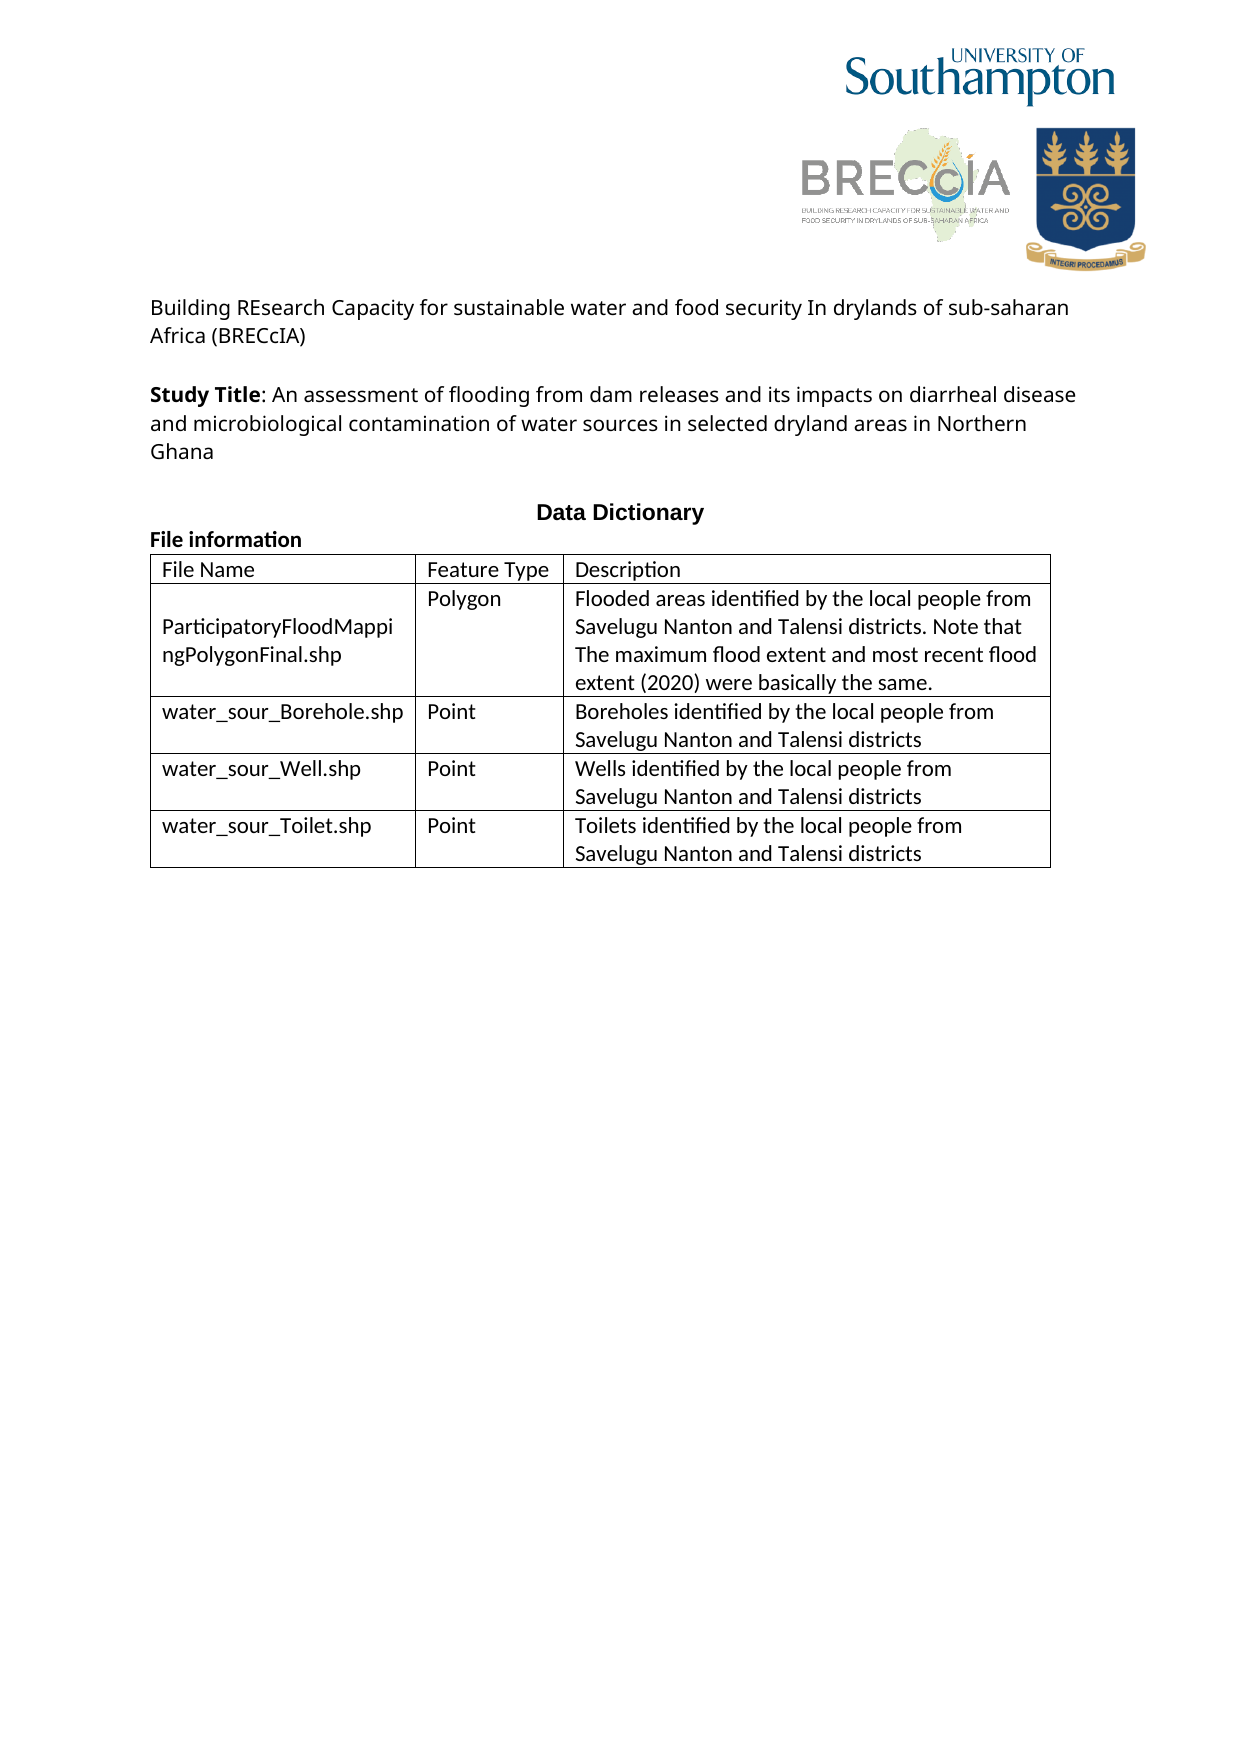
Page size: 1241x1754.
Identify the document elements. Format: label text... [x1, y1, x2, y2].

table_cell Boreholes identified by the local people from Savelugu Nanton and Talensi districts [564, 697, 1050, 753]
table_cell Toilets identified by the local people from Savelugu Nanton and Talensi districts [564, 811, 1050, 867]
picture [845, 47, 1116, 107]
table_cell Wells identified by the local people from Savelugu Nanton and Talensi districts [564, 754, 1050, 810]
text Data Dictionary [150, 499, 1090, 526]
table_cell Polygon [416, 584, 563, 696]
table_header Feature Type [416, 555, 563, 583]
table_cell water_sour_Well.shp [151, 754, 415, 810]
text File information [150, 526, 1090, 554]
table_cell Flooded areas identified by the local people from Savelugu Nanton and Talensi districts. Note that The maximum flood extent and most recent flood extent (2020) were basically the same. [564, 584, 1050, 696]
table_cell water_sour_Borehole.shp [151, 697, 415, 753]
table_cell Point [416, 697, 563, 753]
table_header Description [564, 555, 1050, 583]
picture [796, 125, 1014, 244]
picture [1024, 125, 1146, 274]
table_cell Point [416, 811, 563, 867]
table_header File Name [151, 555, 415, 583]
table_cell water_sour_Toilet.shp [151, 811, 415, 867]
table_cell Point [416, 754, 563, 810]
text Building REsearch Capacity for sustainable water and food security In drylands of sub-saharan Africa (BRECcIA) [150, 293, 1090, 350]
text Study Title: An assessment of flooding from dam releases and its impacts on diarrheal disease and microbiological contamination of water sources in selected dryland areas in Northern Ghana [150, 380, 1090, 466]
table_cell ParticipatoryFloodMappingPolygonFinal.shp [151, 584, 415, 696]
